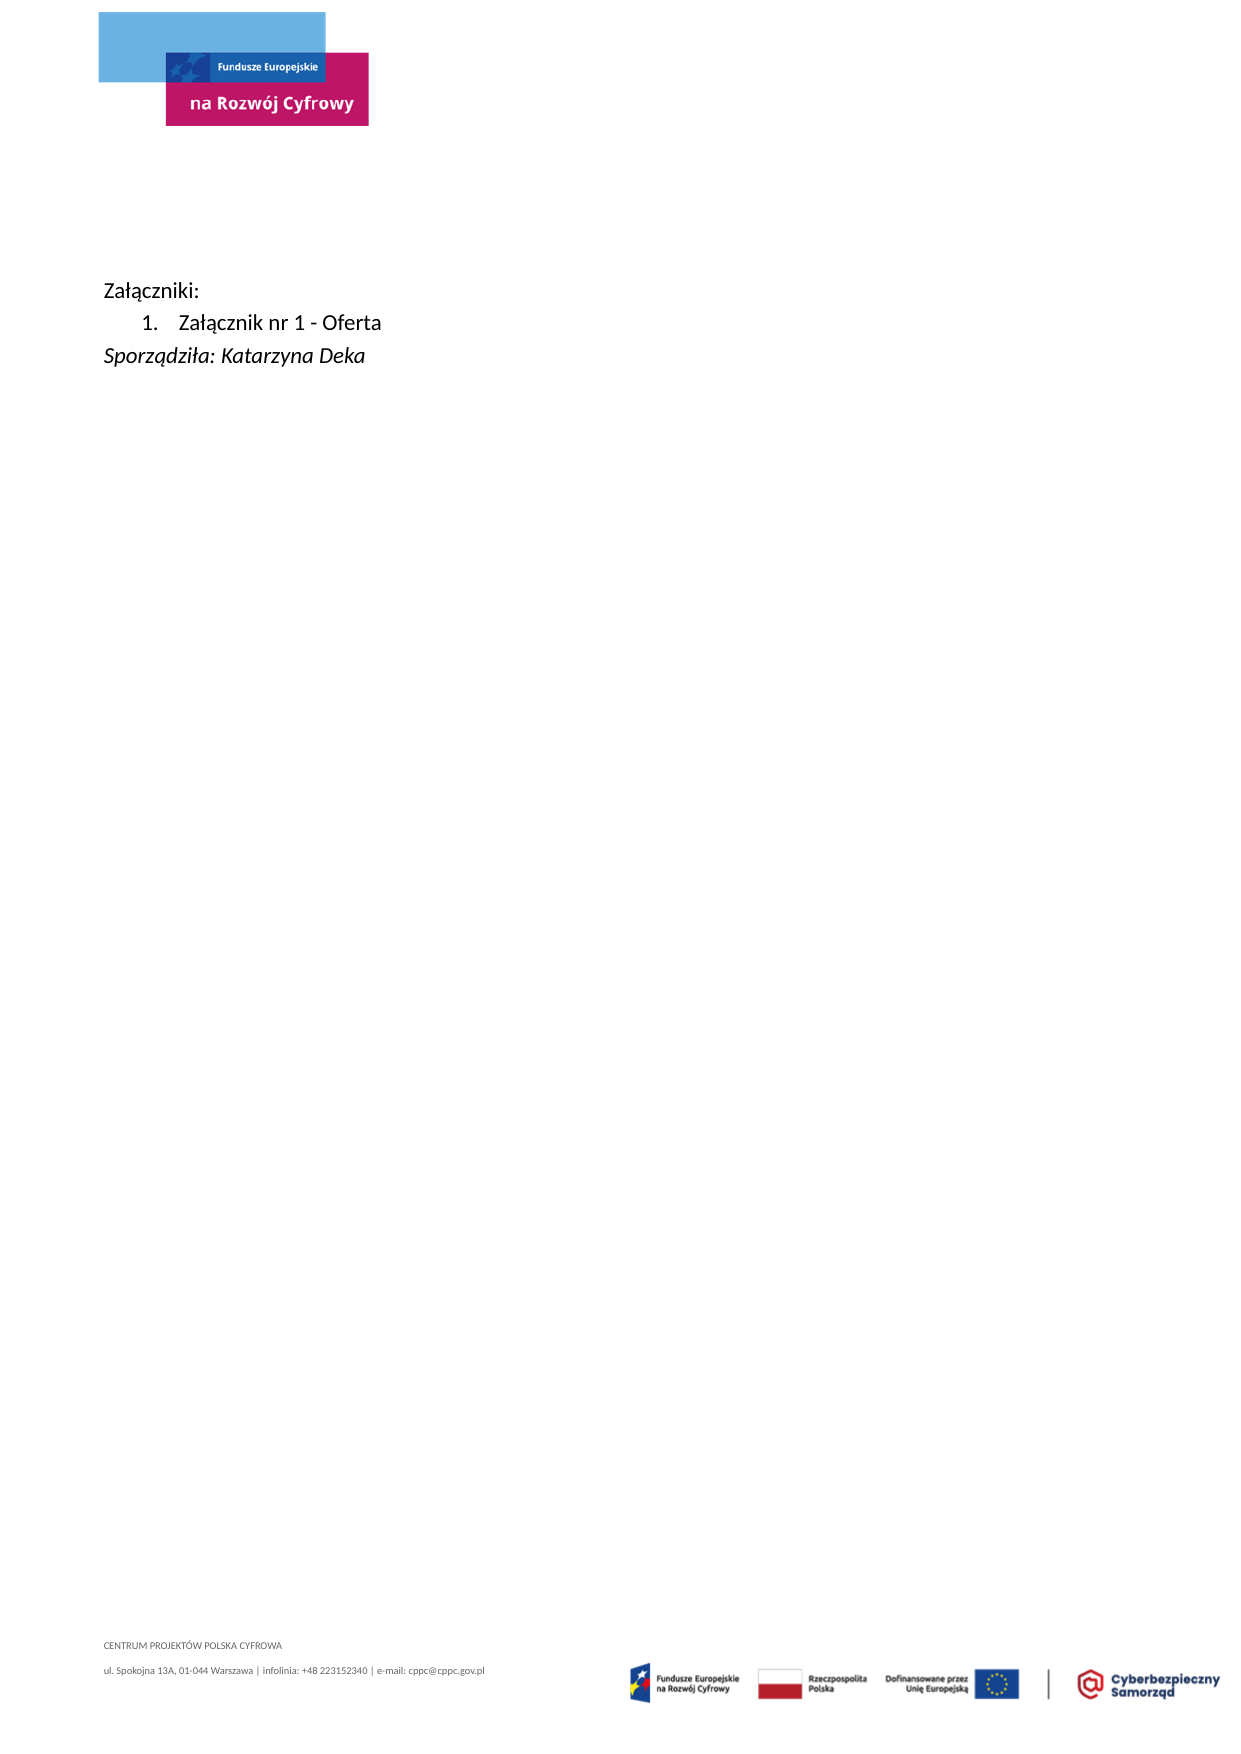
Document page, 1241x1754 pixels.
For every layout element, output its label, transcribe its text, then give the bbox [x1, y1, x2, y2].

text Sporządziła: Katarzyna Deka [103, 341, 1137, 369]
text Załączniki: [103, 276, 1137, 304]
picture [98, 12, 369, 126]
list Załącznik nr 1 - Oferta [141, 308, 1137, 337]
picture [618, 1656, 1227, 1709]
